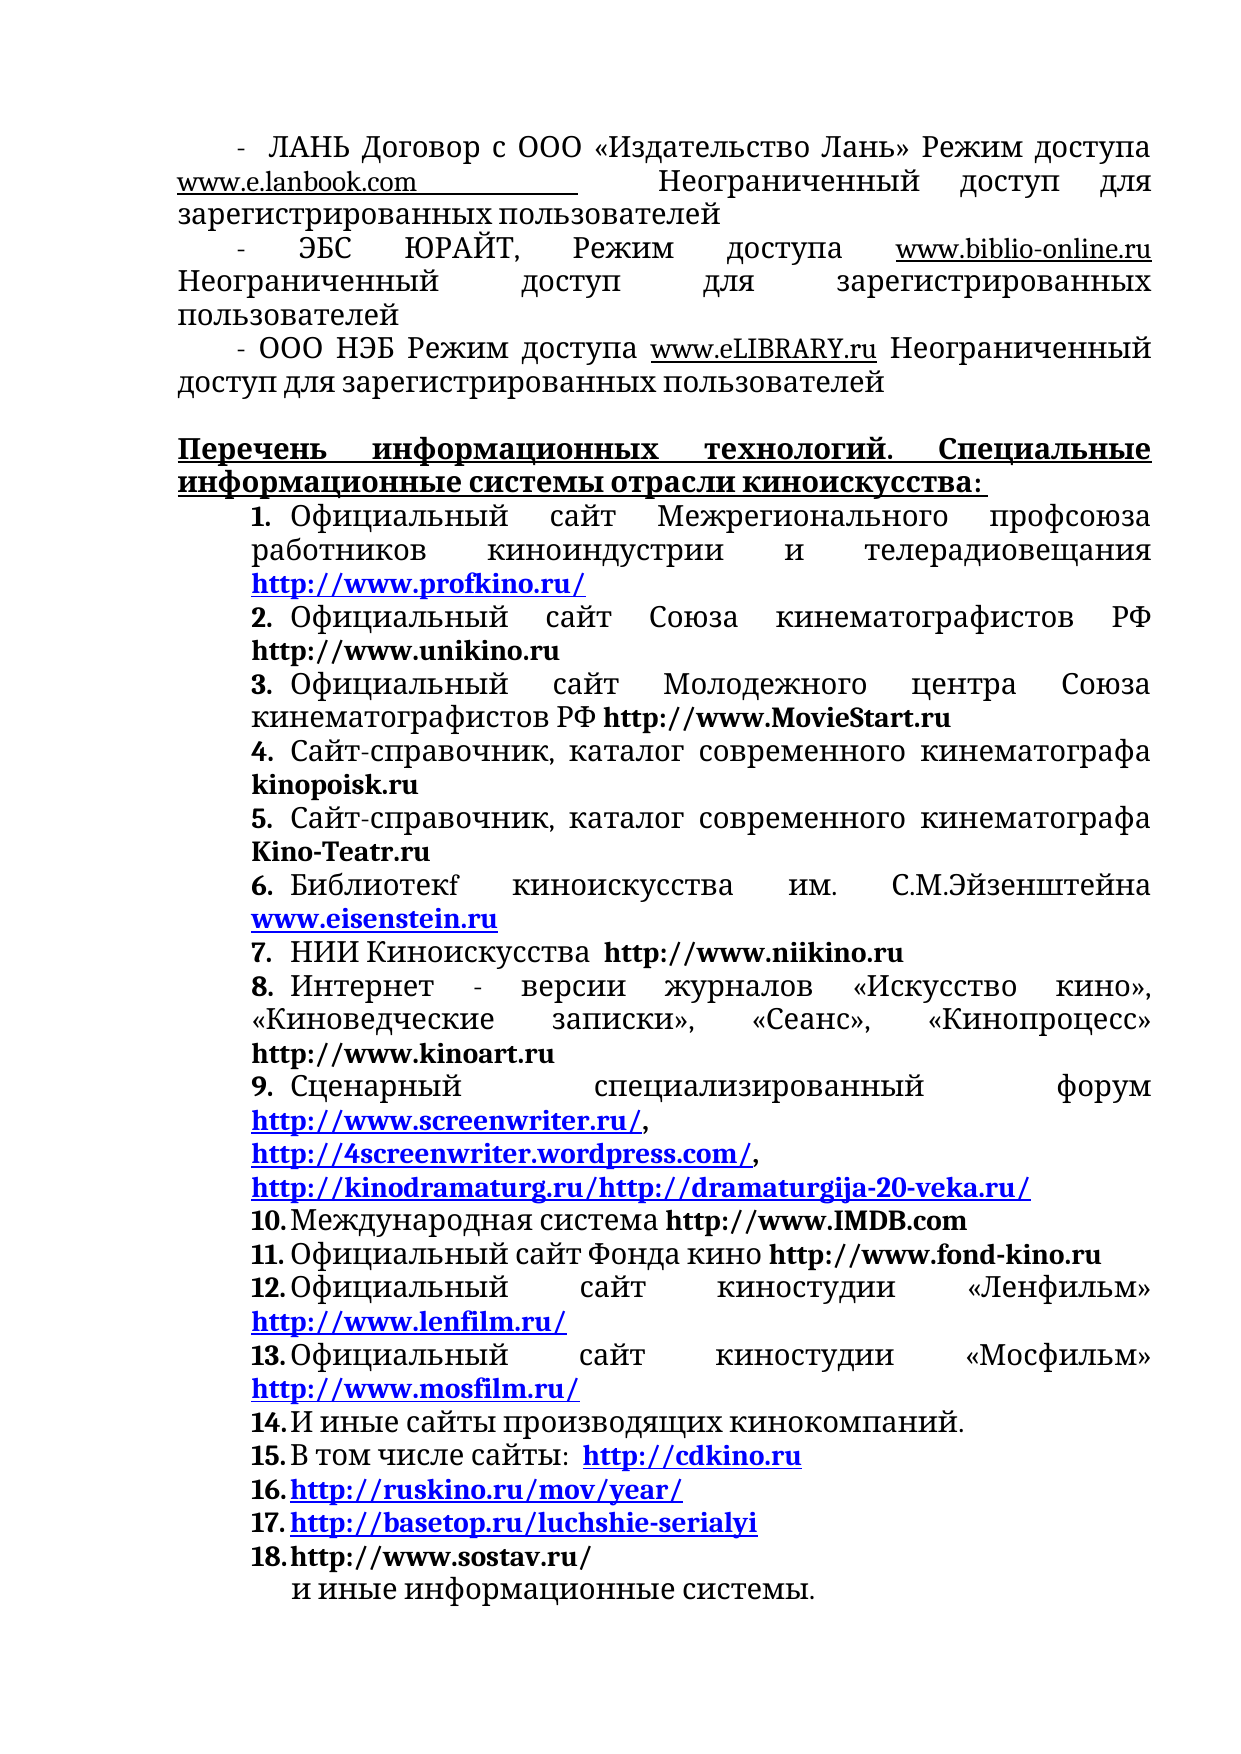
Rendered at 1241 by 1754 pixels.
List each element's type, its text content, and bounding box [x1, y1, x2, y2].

text и иные информационные системы. [177, 1573, 1152, 1607]
list Интернет - версии журналов «Искусство кино», «Киноведческие записки», «Сеанс», «Кинопроцесс» http://www.kinoart.ru [251, 970, 1152, 1070]
list Официальный сайт Молодежного центра Союза кинематографистов РФ http://www.MovieStart.ru [251, 668, 1152, 735]
list Сценарный специализированный форум http://www.screenwriter.ru/, http://4screenwriter.wordpress.com/, http://kinodramaturg.ru/http://dramaturgija-20-veka.ru/ [251, 1070, 1152, 1204]
list И иные сайты производящих кинокомпаний. [251, 1406, 1152, 1439]
text Перечень информационных технологий. Специальные информационные системы отрасли киноискусства: [177, 433, 1152, 461]
list Сайт-справочник, каталог современного кинематографа Kino-Teatr.ru [251, 802, 1152, 869]
text - ЛАНЬ Договор с ООО «Издательство Лань» Режим доступа www.e.lanbook.com Неограниченный доступ для зарегистрированных пользователей [177, 131, 1152, 232]
list Библиотекf киноискусства им. С.М.Эйзенштейна www.eisenstein.ru [251, 869, 1152, 936]
list Официальный сайт Межрегионального профсоюза работников киноиндустрии и телерадиовещания http://www.profkino.ru/ [251, 500, 1152, 601]
list http://basetop.ru/luchshie-serialyi [251, 1506, 1152, 1540]
list В том числе сайты: http://cdkino.ru [251, 1439, 1152, 1473]
list Сайт-справочник, каталог современного кинематографа kinopoisk.ru [251, 735, 1152, 802]
list Международная система http://www.IMDB.com [251, 1204, 1152, 1238]
list Официальный сайт Фонда кино http://www.fond-kino.ru [251, 1238, 1152, 1272]
text Перечень информационных технологий. Специальные информационные системы отрасли киноискусства: [177, 462, 1152, 500]
text - ЭБС ЮРАЙТ, Режим доступа www.biblio-online.ru Неограниченный доступ для зарегистрированных пользователей [177, 232, 1152, 332]
list Официальный сайт киностудии «Ленфильм» http://www.lenfilm.ru/ [251, 1272, 1152, 1339]
list http://www.sostav.ru/ [251, 1540, 1152, 1573]
list Официальный сайт Союза кинематографистов РФ http://www.unikino.ru [251, 601, 1152, 668]
list НИИ Киноискусства http://www.niikino.ru [251, 936, 1152, 970]
text - ООО НЭБ Режим доступа www.eLIBRARY.ru Неограниченный доступ для зарегистрированных пользователей [177, 332, 1152, 399]
list http://ruskino.ru/mov/year/ [251, 1473, 1152, 1506]
list Официальный сайт киностудии «Мосфильм» http://www.mosfilm.ru/ [251, 1339, 1152, 1406]
